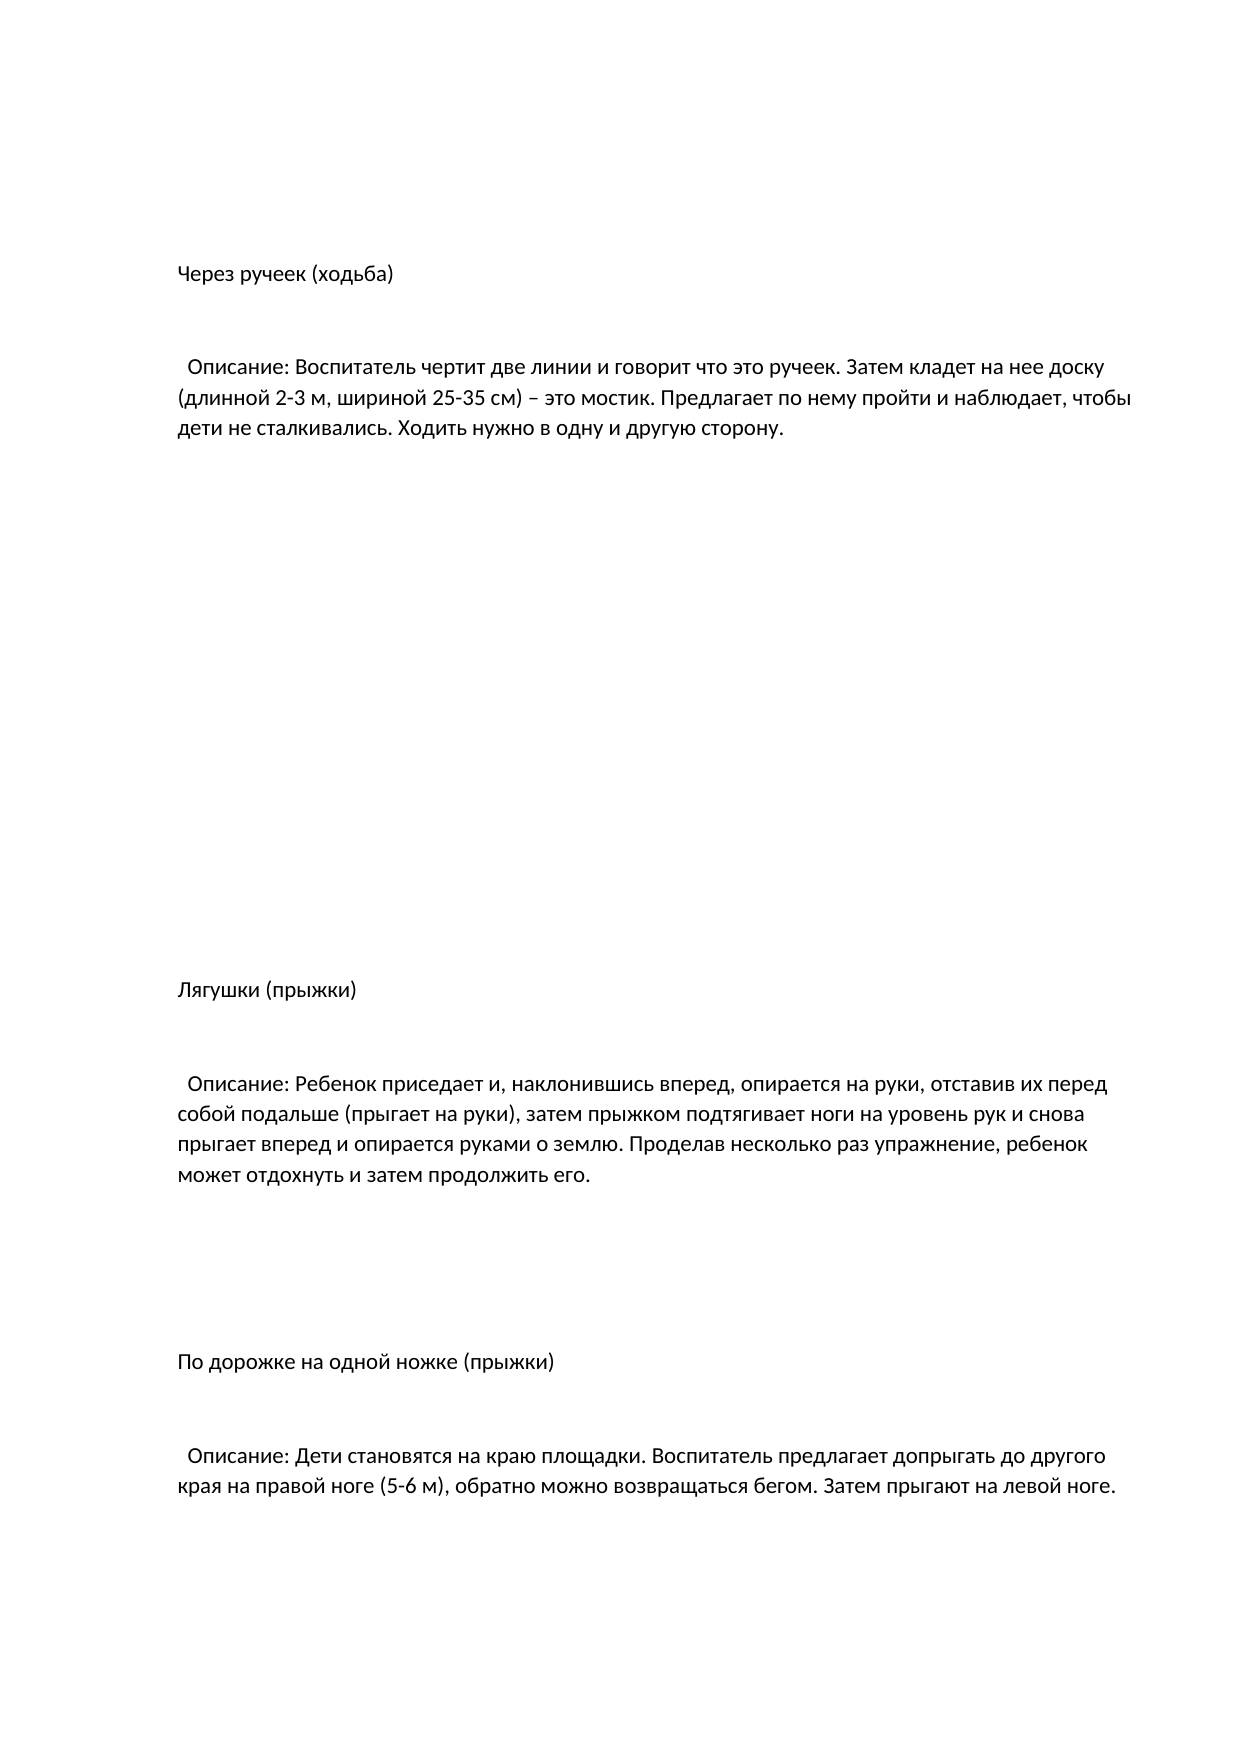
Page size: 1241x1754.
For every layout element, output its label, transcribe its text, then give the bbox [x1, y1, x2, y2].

text Описание: Воспитатель чертит две линии и говорит что это ручеек. Затем кладет на нее доску (длинной 2-3 м, шириной 25-35 см) – это мостик. Предлагает по нему пройти и наблюдает, чтобы дети не сталкивались. Ходить нужно в одну и другую сторону. [177, 352, 1152, 441]
text Лягушки (прыжки) [177, 975, 1152, 1003]
text Описание: Дети становятся на краю площадки. Воспитатель предлагает допрыгать до другого края на правой ноге (5-6 м), обратно можно возвращаться бегом. Затем прыгают на левой ноге. [177, 1441, 1152, 1499]
text Описание: Ребенок приседает и, наклонившись вперед, опирается на руки, отставив их перед собой подальше (прыгает на руки), затем прыжком подтягивает ноги на уровень рук и снова прыгает вперед и опирается руками о землю. Проделав несколько раз упражнение, ребенок может отдохнуть и затем продолжить его. [177, 1069, 1152, 1188]
text По дорожке на одной ножке (прыжки) [177, 1347, 1152, 1375]
text Через ручеек (ходьба) [177, 259, 1152, 287]
